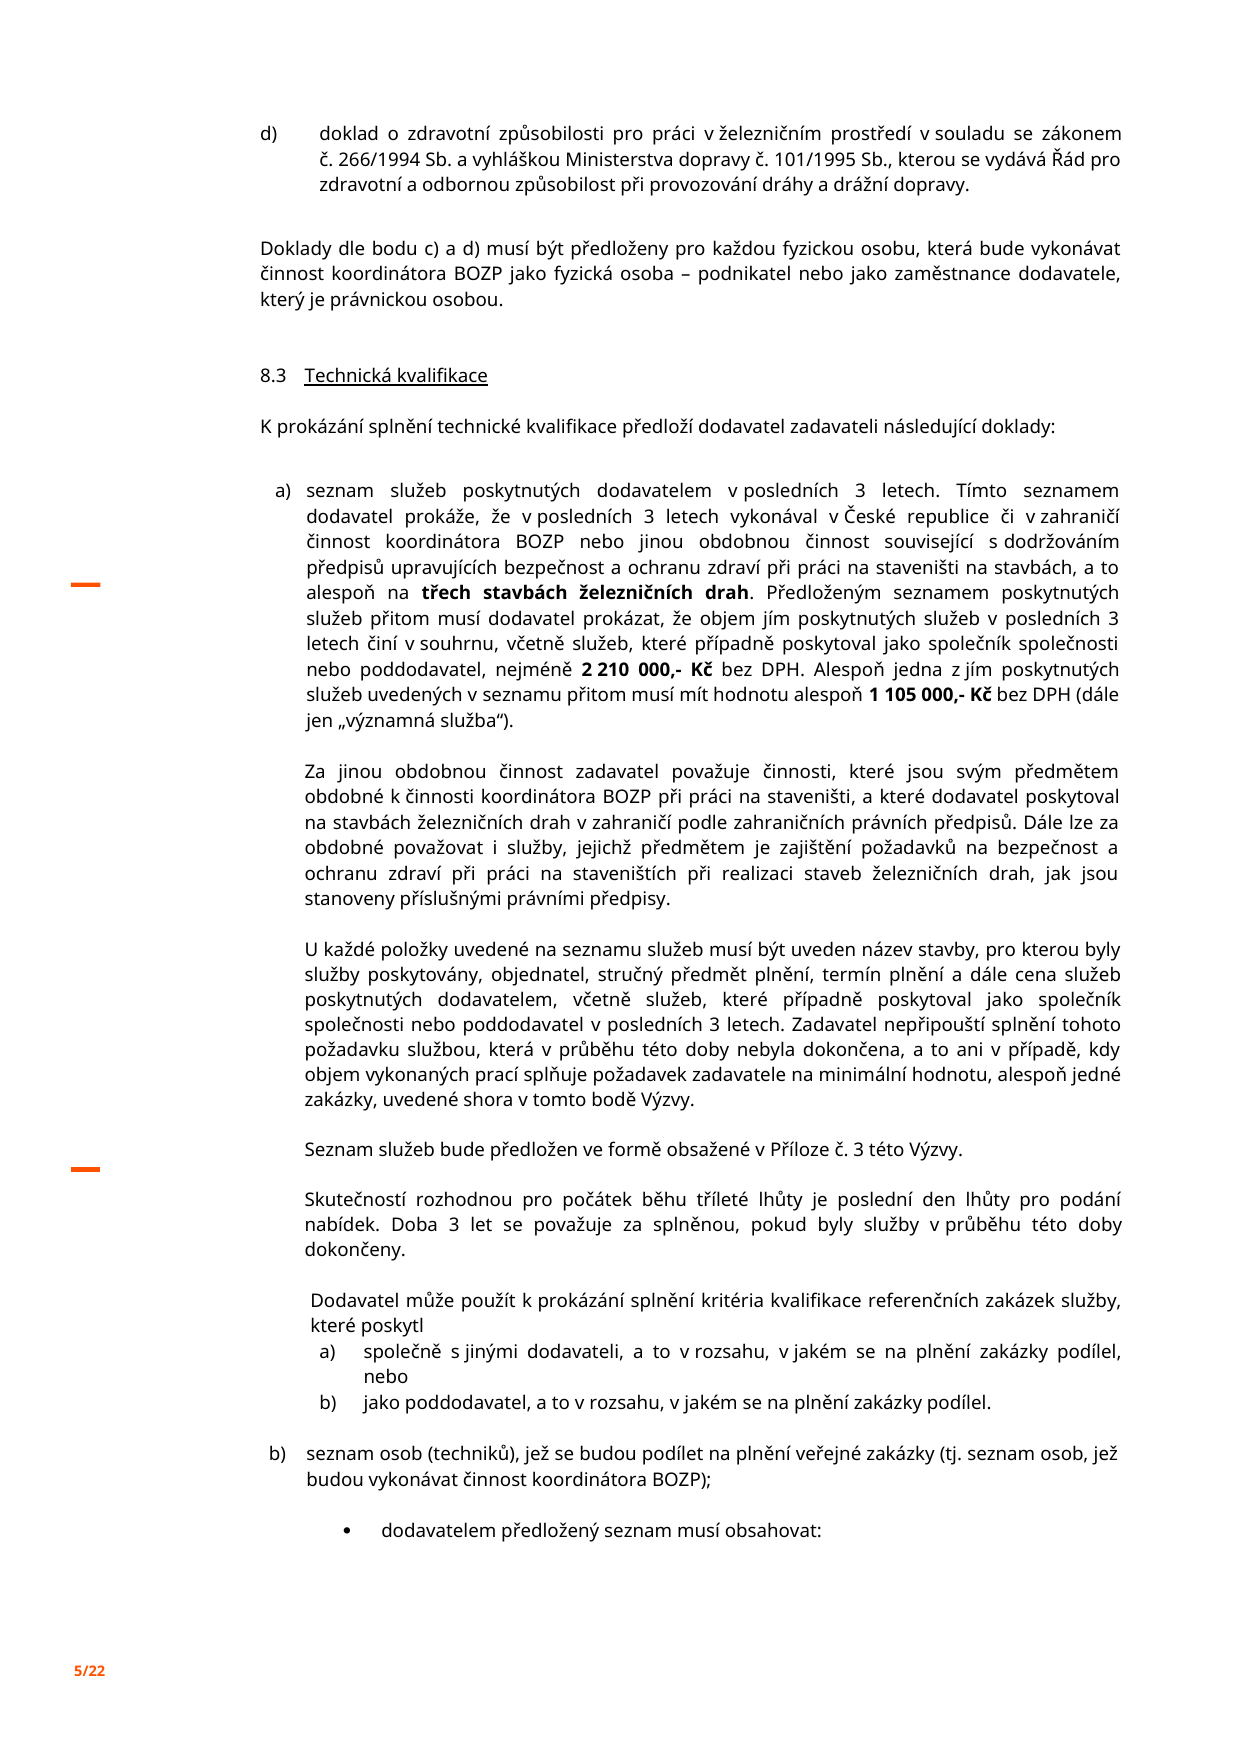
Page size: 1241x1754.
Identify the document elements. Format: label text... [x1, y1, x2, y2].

text Seznam služeb bude předložen ve formě obsažené v Příloze č. 3 této Výzvy. [304, 1137, 1122, 1162]
text K prokázání splnění technické kvalifikace předloží dodavatel zadavateli následující doklady: [260, 414, 1122, 439]
text d) doklad o zdravotní způsobilosti pro práci v železničním prostředí v souladu se zákonem č. 266/1994 Sb. a vyhláškou Ministerstva dopravy č. 101/1995 Sb., kterou se vydává Řád pro zdravotní a odbornou způsobilost při provozování dráhy a drážní dopravy. [260, 121, 1122, 197]
list seznam služeb poskytnutých dodavatelem v posledních 3 letech. Tímto seznamem dodavatel prokáže, že v posledních 3 letech vykonával v České republice či v zahraničí činnost koordinátora BOZP nebo jinou obdobnou činnost související s dodržováním předpisů upravujících bezpečnost a ochranu zdraví při práci na staveništi na stavbách, a to alespoň na třech stavbách železničních drah. Předloženým seznamem poskytnutých služeb přitom musí dodavatel prokázat, že objem jím poskytnutých služeb v posledních 3 letech činí v souhrnu, včetně služeb, které případně poskytoval jako společník společnosti nebo poddodavatel, nejméně 2 210 000,- Kč bez DPH. Alespoň jedna z jím poskytnutých služeb uvedených v seznamu přitom musí mít hodnotu alespoň 1 105 000,- Kč bez DPH (dále jen „významná služba“). [275, 477, 1120, 733]
text Za jinou obdobnou činnost zadavatel považuje činnosti, které jsou svým předmětem obdobné k činnosti koordinátora BOZP při práci na staveništi, a které dodavatel poskytoval na stavbách železničních drah v zahraničí podle zahraničních právních předpisů. Dále lze za obdobné považovat i služby, jejichž předmětem je zajištění požadavků na bezpečnost a ochranu zdraví při práci na staveništích při realizaci staveb železničních drah, jak jsou stanoveny příslušnými právními předpisy. [304, 758, 1120, 911]
text Skutečností rozhodnou pro počátek běhu tříleté lhůty je poslední den lhůty pro podání nabídek. Doba 3 let se považuje za splněnou, pokud byly služby v průběhu této doby dokončeny. [304, 1187, 1122, 1262]
text b) jako poddodavatel, a to v rozsahu, v jakém se na plnění zakázky podílel. [319, 1389, 1122, 1415]
text a) společně s jinými dodavateli, a to v rozsahu, v jakém se na plnění zakázky podílel, nebo [319, 1338, 1122, 1389]
text Doklady dle bodu c) a d) musí být předloženy pro každou fyzickou osobu, která bude vykonávat činnost koordinátora BOZP jako fyzická osoba – podnikatel nebo jako zaměstnance dodavatele, který je právnickou osobou. [260, 235, 1122, 312]
list dodavatelem předložený seznam musí obsahovat: [343, 1517, 1120, 1542]
text Dodavatel může použít k prokázání splnění kritéria kvalifikace referenčních zakázek služby, které poskytl [310, 1287, 1122, 1338]
text U každé položky uvedené na seznamu služeb musí být uveden název stavby, pro kterou byly služby poskytovány, objednatel, stručný předmět plnění, termín plnění a dále cena služeb poskytnutých dodavatelem, včetně služeb, které případně poskytoval jako společník společnosti nebo poddodavatel v posledních 3 letech. Zadavatel nepřipouští splnění tohoto požadavku službou, která v průběhu této doby nebyla dokončena, a to ani v případě, kdy objem vykonaných prací splňuje požadavek zadavatele na minimální hodnotu, alespoň jedné zakázky, uvedené shora v tomto bodě Výzvy. [304, 937, 1122, 1112]
list seznam osob (techniků), jež se budou podílet na plnění veřejné zakázky (tj. seznam osob, jež budou vykonávat činnost koordinátora BOZP); [269, 1440, 1120, 1491]
list Technická kvalifikace [260, 363, 1122, 388]
